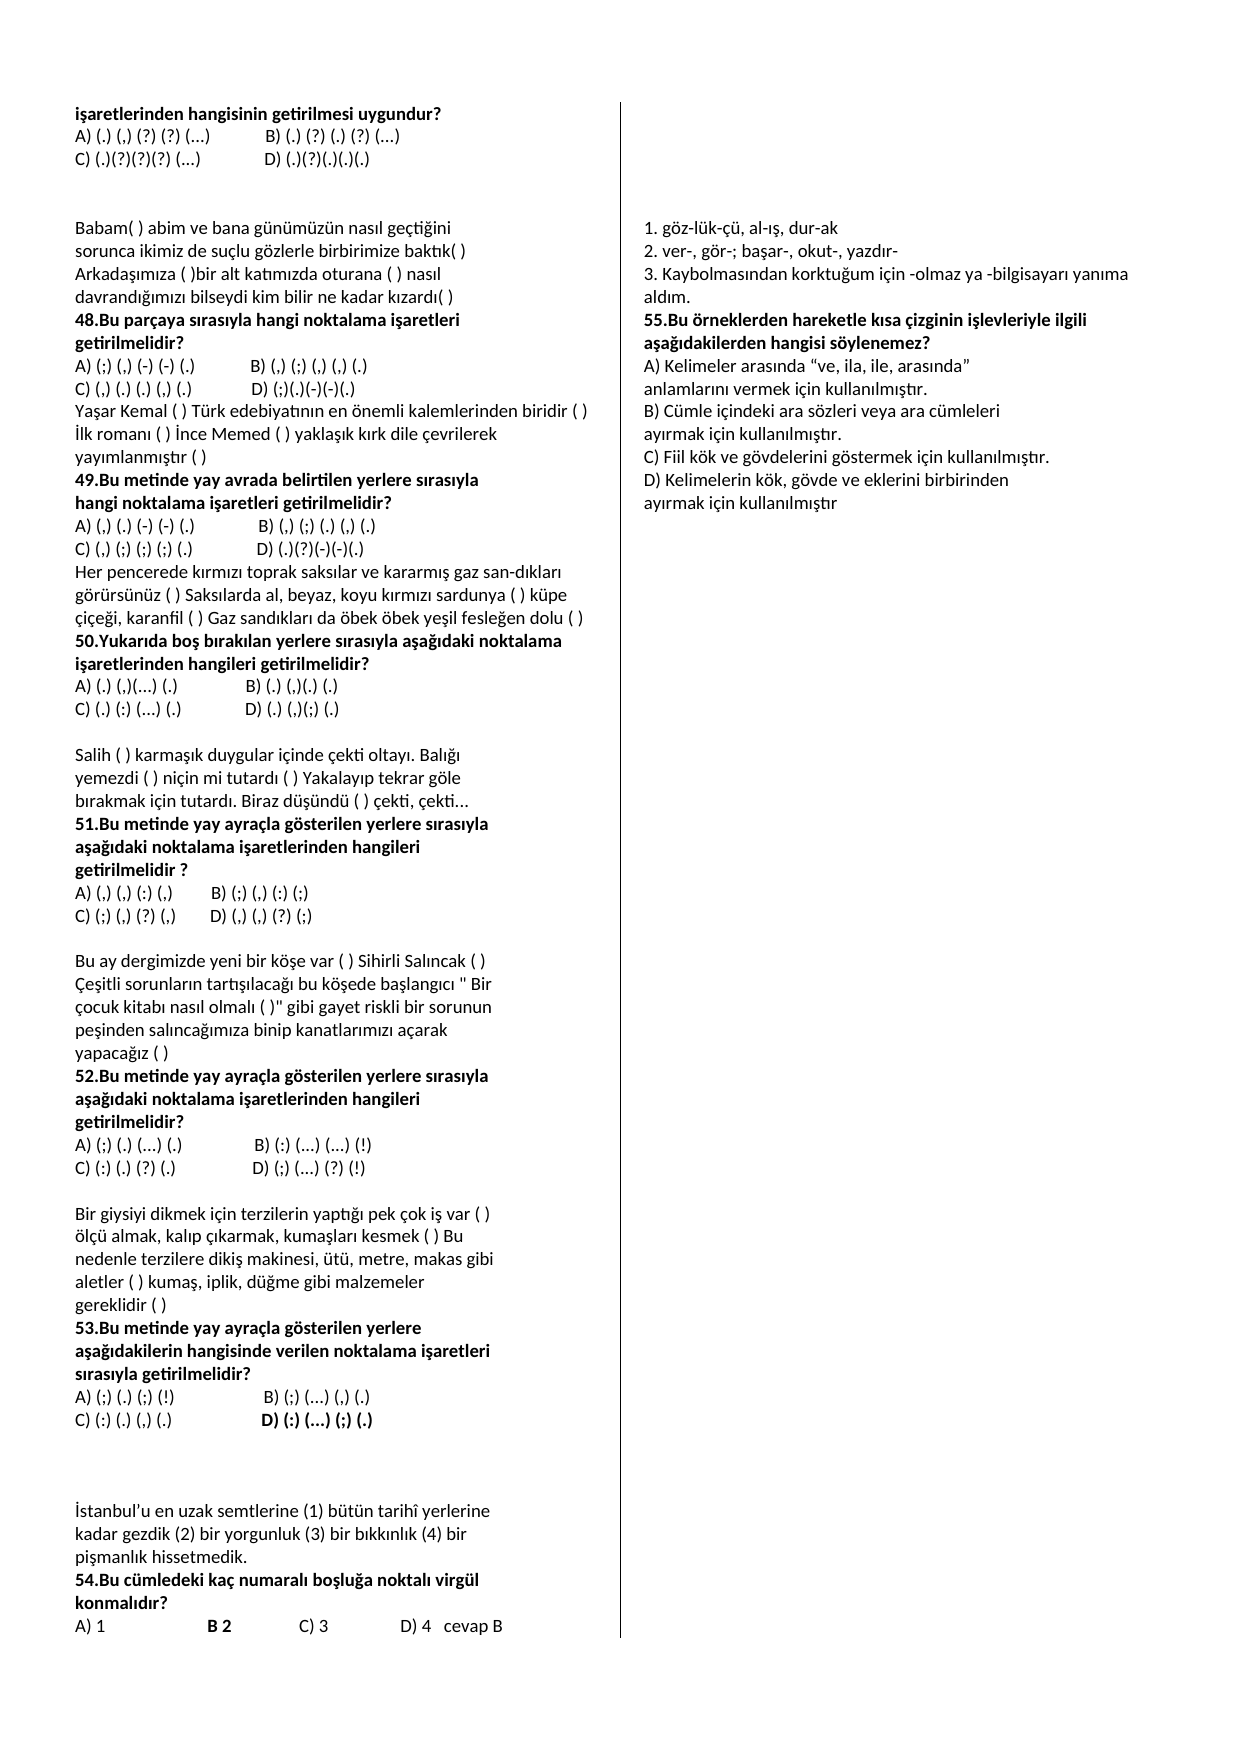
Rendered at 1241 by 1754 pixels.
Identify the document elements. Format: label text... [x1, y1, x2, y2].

text Bu ay dergimizde yeni bir köşe var ( ) Sihirli Salıncak ( ) Çeşitli sorunların tartışılacağı bu köşede başlangıcı " Bir çocuk kitabı nasıl olmalı ( )" gibi gayet riskli bir sorunun peşinden salıncağımıza binip kanatlarımızı açarak yapacağız ( ) 52.Bu metinde yay ayraçla gösterilen yerlere sırasıyla aşağıdaki noktalama işaretlerinden hangileri getirilmelidir? A) (;) (.) (...) (.) B) (:) (...) (...) (!) C) (:) (.) (?) (.) D) (;) (...) (?) (!) [75, 950, 596, 1179]
text Yaşar Kemal ( ) Türk edebiyatının en önemli kalemlerinden biridir ( ) İlk romanı ( ) İnce Memed ( ) yaklaşık kırk dile çevrilerek yayımlanmıştır ( ) 49.Bu metinde yay avrada belirtilen yerlere sırasıyla hangi noktalama işaretleri getirilmelidir? A) (,) (.) (-) (-) (.) B) (,) (;) (.) (,) (.) C) (,) (;) (;) (;) (.) D) (.)(?)(-)(-)(.) [75, 400, 596, 560]
text Babam( ) abim ve bana günümüzün nasıl geçtiğini sorunca ikimiz de suçlu gözlerle birbirimize baktık( ) Arkadaşımıza ( )bir alt katımızda oturana ( ) nasıl davrandığımızı bilseydi kim bilir ne kadar kızardı( ) 48.Bu parçaya sırasıyla hangi noktalama işaretleri getirilmelidir? A) (;) (,) (-) (-) (.) B) (,) (;) (,) (,) (.) C) (,) (.) (.) (,) (.) D) (;)(.)(-)(-)(.) [75, 216, 596, 400]
text Salih ( ) karmaşık duygular içinde çekti oltayı. Balığı yemezdi ( ) niçin mi tutardı ( ) Yakalayıp tekrar göle bırakmak için tutardı. Biraz düşündü ( ) çekti, çekti... 51.Bu metinde yay ayraçla gösterilen yerlere sırasıyla aşağıdaki noktalama işaretlerinden hangileri getirilmelidir ? A) (,) (,) (:) (,) B) (;) (,) (:) (;) C) (;) (,) (?) (,) D) (,) (,) (?) (;) [75, 743, 596, 927]
text Bir giysiyi dikmek için terzilerin yaptığı pek çok iş var ( ) ölçü almak, kalıp çıkarmak, kumaşları kesmek ( ) Bu nedenle terzilere dikiş makinesi, ütü, metre, makas gibi aletler ( ) kumaş, iplik, düğme gibi malzemeler gereklidir ( ) 53.Bu metinde yay ayraçla gösterilen yerlere aşağıdakilerin hangisinde verilen noktalama işaretleri sırasıyla getirilmelidir? A) (;) (.) (;) (!) B) (;) (...) (,) (.) C) (:) (.) (,) (.) D) (:) (...) (;) (.) [75, 1202, 596, 1431]
text Her pencerede kırmızı toprak saksılar ve kararmış gaz san-dıkları görürsünüz ( ) Saksılarda al, beyaz, koyu kırmızı sardunya ( ) küpe çiçeği, karanfil ( ) Gaz sandıkları da öbek öbek yeşil fesleğen dolu ( ) 50.Yukarıda boş bırakılan yerlere sırasıyla aşağıdaki noktalama işaretlerinden hangileri getirilmelidir? A) (.) (,)(...) (.) B) (.) (,)(.) (.) C) (.) (:) (...) (.) D) (.) (,)(;) (.) [75, 560, 596, 721]
text 1. göz-lük-çü, al-ış, dur-ak 2. ver-, gör-; başar-, okut-, yazdır- 3. Kaybolmasından korktuğum için -olmaz ya -bilgisayarı yanıma aldım. 55.Bu örneklerden hareketle kısa çizginin işlevleriyle ilgili aşağıdakilerden hangisi söylenemez? A) Kelimeler arasında “ve, ila, ile, arasında” anlamlarını vermek için kullanılmıştır. B) Cümle içindeki ara sözleri veya ara cümleleri ayırmak için kullanılmıştır. C) Fiil kök ve gövdelerini göstermek için kullanılmıştır. D) Kelimelerin kök, gövde ve eklerini birbirinden ayırmak için kullanılmıştır [644, 216, 1165, 514]
text İstanbul’u en uzak semtlerine (1) bütün tarihî yerlerine kadar gezdik (2) bir yorgunluk (3) bir bıkkınlık (4) bir pişmanlık hissetmedik. 54.Bu cümledeki kaç numaralı boşluğa noktalı virgül konmalıdır? A) 1 B 2 C) 3 D) 4 cevap B [75, 1500, 596, 1637]
